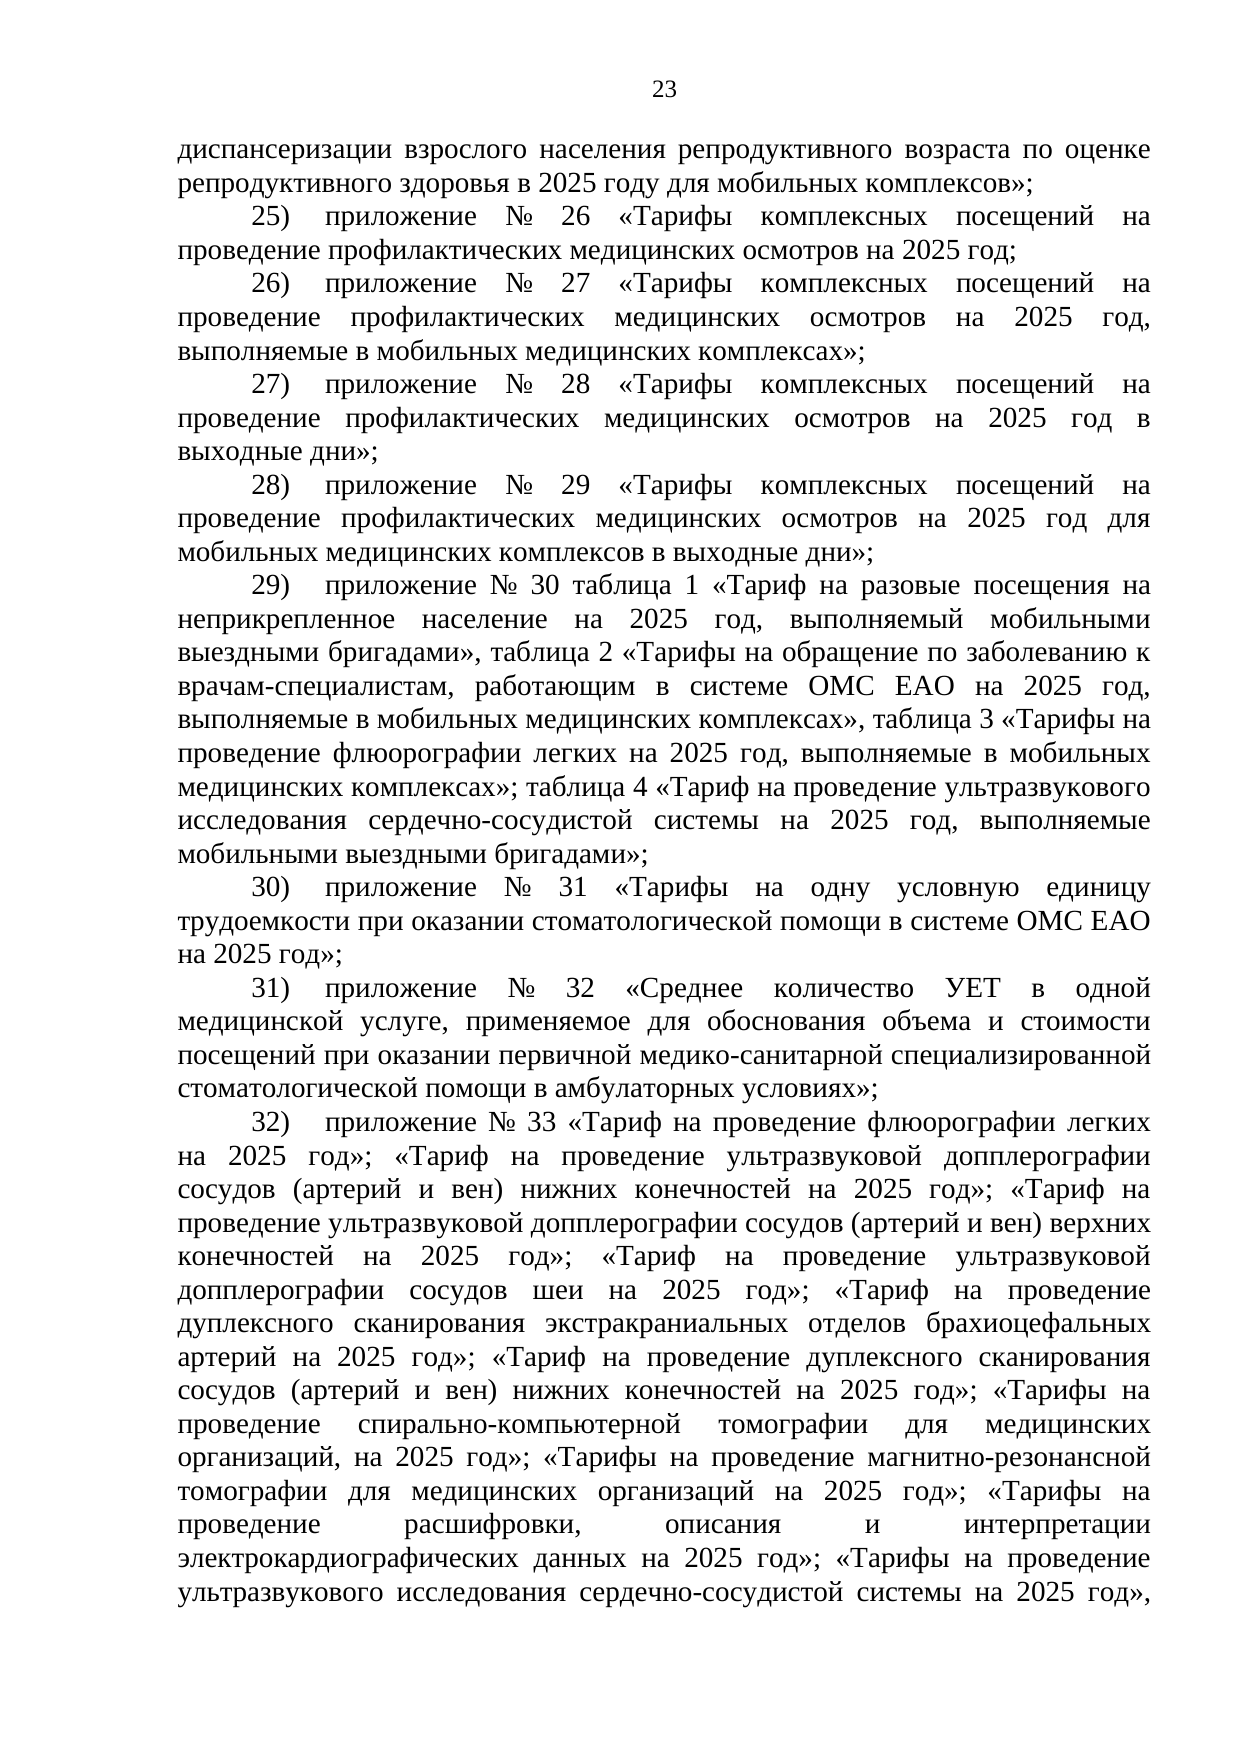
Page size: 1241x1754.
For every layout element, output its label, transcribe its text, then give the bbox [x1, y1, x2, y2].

list приложение № 30 таблица 1 «Тариф на разовые посещения на неприкрепленное население на 2025 год, выполняемый мобильными выездными бригадами», таблица 2 «Тарифы на обращение по заболеванию к врачам-специалистам, работающим в системе ОМС ЕАО на 2025 год, выполняемые в мобильных медицинских комплексах», таблица 3 «Тарифы на проведение флюорографии легких на 2025 год, выполняемые в мобильных медицинских комплексах»; таблица 4 «Тариф на проведение ультразвукового исследования сердечно-сосудистой системы на 2025 год, выполняемые мобильными выездными бригадами»; [177, 567, 1152, 869]
list приложение № 28 «Тарифы комплексных посещений на проведение профилактических медицинских осмотров на 2025 год в выходные дни»; [177, 366, 1152, 467]
list приложение № 32 «Среднее количество УЕТ в одной медицинской услуге, применяемое для обоснования объема и стоимости посещений при оказании первичной медико-санитарной специализированной стоматологической помощи в амбулаторных условиях»; [177, 970, 1152, 1104]
list приложение № 26 «Тарифы комплексных посещений на проведение профилактических медицинских осмотров на 2025 год; [177, 198, 1152, 266]
list приложение № 29 «Тарифы комплексных посещений на проведение профилактических медицинских осмотров на 2025 год для мобильных медицинских комплексов в выходные дни»; [177, 467, 1152, 567]
list приложение № 31 «Тарифы на одну условную единицу трудоемкости при оказании стоматологической помощи в системе ОМС ЕАО на 2025 год»; [177, 869, 1152, 970]
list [177, 1104, 1152, 1607]
list приложение № 27 «Тарифы комплексных посещений на проведение профилактических медицинских осмотров на 2025 год, выполняемые в мобильных медицинских комплексах»; [177, 266, 1152, 366]
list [177, 131, 1152, 198]
